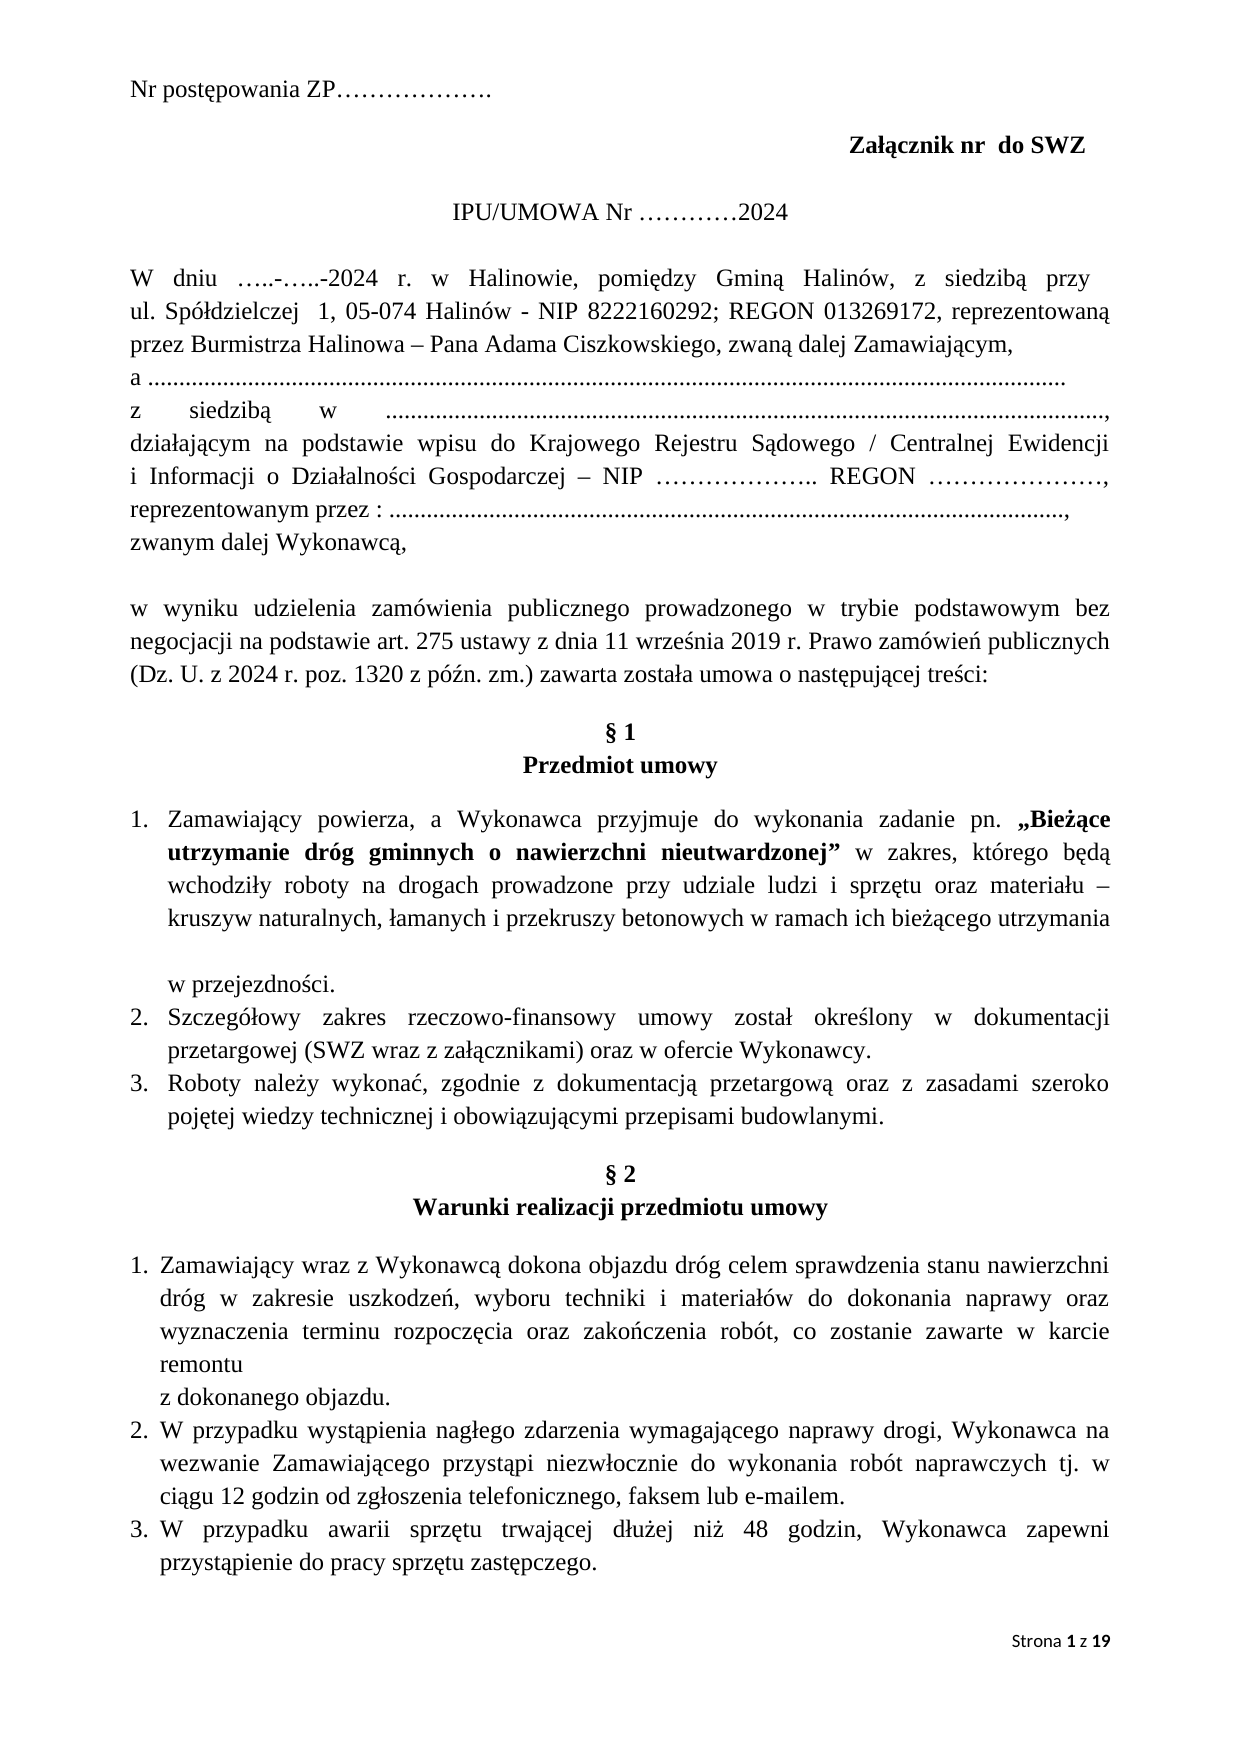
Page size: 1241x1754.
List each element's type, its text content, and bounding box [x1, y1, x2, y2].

list Zamawiający wraz z Wykonawcą dokona objazdu dróg celem sprawdzenia stanu nawierzchni dróg w zakresie uszkodzeń, wyboru techniki i materiałów do dokonania naprawy oraz wyznaczenia terminu rozpoczęcia oraz zakończenia robót, co zostanie zawarte w karcie remontu z dokonanego objazdu. [130, 1250, 1110, 1411]
list Zamawiający powierza, a Wykonawca przyjmuje do wykonania zadanie pn. „Bieżące utrzymanie dróg gminnych o nawierzchni nieutwardzonej” w zakres, którego będą wchodziły roboty na drogach prowadzone przy udziale ludzi i sprzętu oraz materiału – kruszyw naturalnych, łamanych i przekruszy betonowych w ramach ich bieżącego utrzymania w przejezdności. [130, 804, 1110, 998]
text Warunki realizacji przedmiotu umowy [130, 1192, 1110, 1221]
text IPU/UMOWA Nr …………2024 [130, 197, 1110, 225]
list Roboty należy wykonać, zgodnie z dokumentacją przetargową oraz z zasadami szeroko pojętej wiedzy technicznej i obowiązującymi przepisami budowlanymi. [130, 1068, 1110, 1130]
text W dniu …..-…..-2024 r. w Halinowie, pomiędzy Gminą Halinów, z siedzibą przy ul. Spółdzielczej 1, 05-074 Halinów - NIP 8222160292; REGON 013269172, reprezentowaną przez Burmistrza Halinowa – Pana Adama Ciszkowskiego, zwaną dalej Zamawiającym, [130, 263, 1110, 357]
list W przypadku awarii sprzętu trwającej dłużej niż 48 godzin, Wykonawca zapewni przystąpienie do pracy sprzętu zastępczego. [130, 1514, 1110, 1576]
text a ................................................................................................................................................... [130, 362, 1110, 391]
text w wyniku udzielenia zamówienia publicznego prowadzonego w trybie podstawowym bez negocjacji na podstawie art. 275 ustawy z dnia 11 września 2019 r. Prawo zamówień publicznych (Dz. U. z 2024 r. poz. 1320 z późn. zm.) zawarta została umowa o następującej treści: [130, 593, 1110, 688]
text zwanym dalej Wykonawcą, [130, 527, 1110, 556]
list Szczegółowy zakres rzeczowo-finansowy umowy został określony w dokumentacji przetargowej (SWZ wraz z załącznikami) oraz w ofercie Wykonawcy. [130, 1002, 1110, 1064]
text § 1 [130, 717, 1110, 746]
text § 2 [130, 1159, 1110, 1188]
list W przypadku wystąpienia nagłego zdarzenia wymagającego naprawy drogi, Wykonawca na wezwanie Zamawiającego przystąpi niezwłocznie do wykonania robót naprawczych tj. w ciągu 12 godzin od zgłoszenia telefonicznego, faksem lub e-mailem. [130, 1415, 1110, 1510]
text z siedzibą w ..................................................................................................................., działającym na podstawie wpisu do Krajowego Rejestru Sądowego / Centralnej Ewidencji i Informacji o Działalności Gospodarczej – NIP ……………….. REGON …………………, reprezentowanym przez : ............................................................................................................, [130, 395, 1110, 523]
text Załącznik nr do SWZ [130, 131, 1110, 159]
text Przedmiot umowy [130, 750, 1110, 779]
